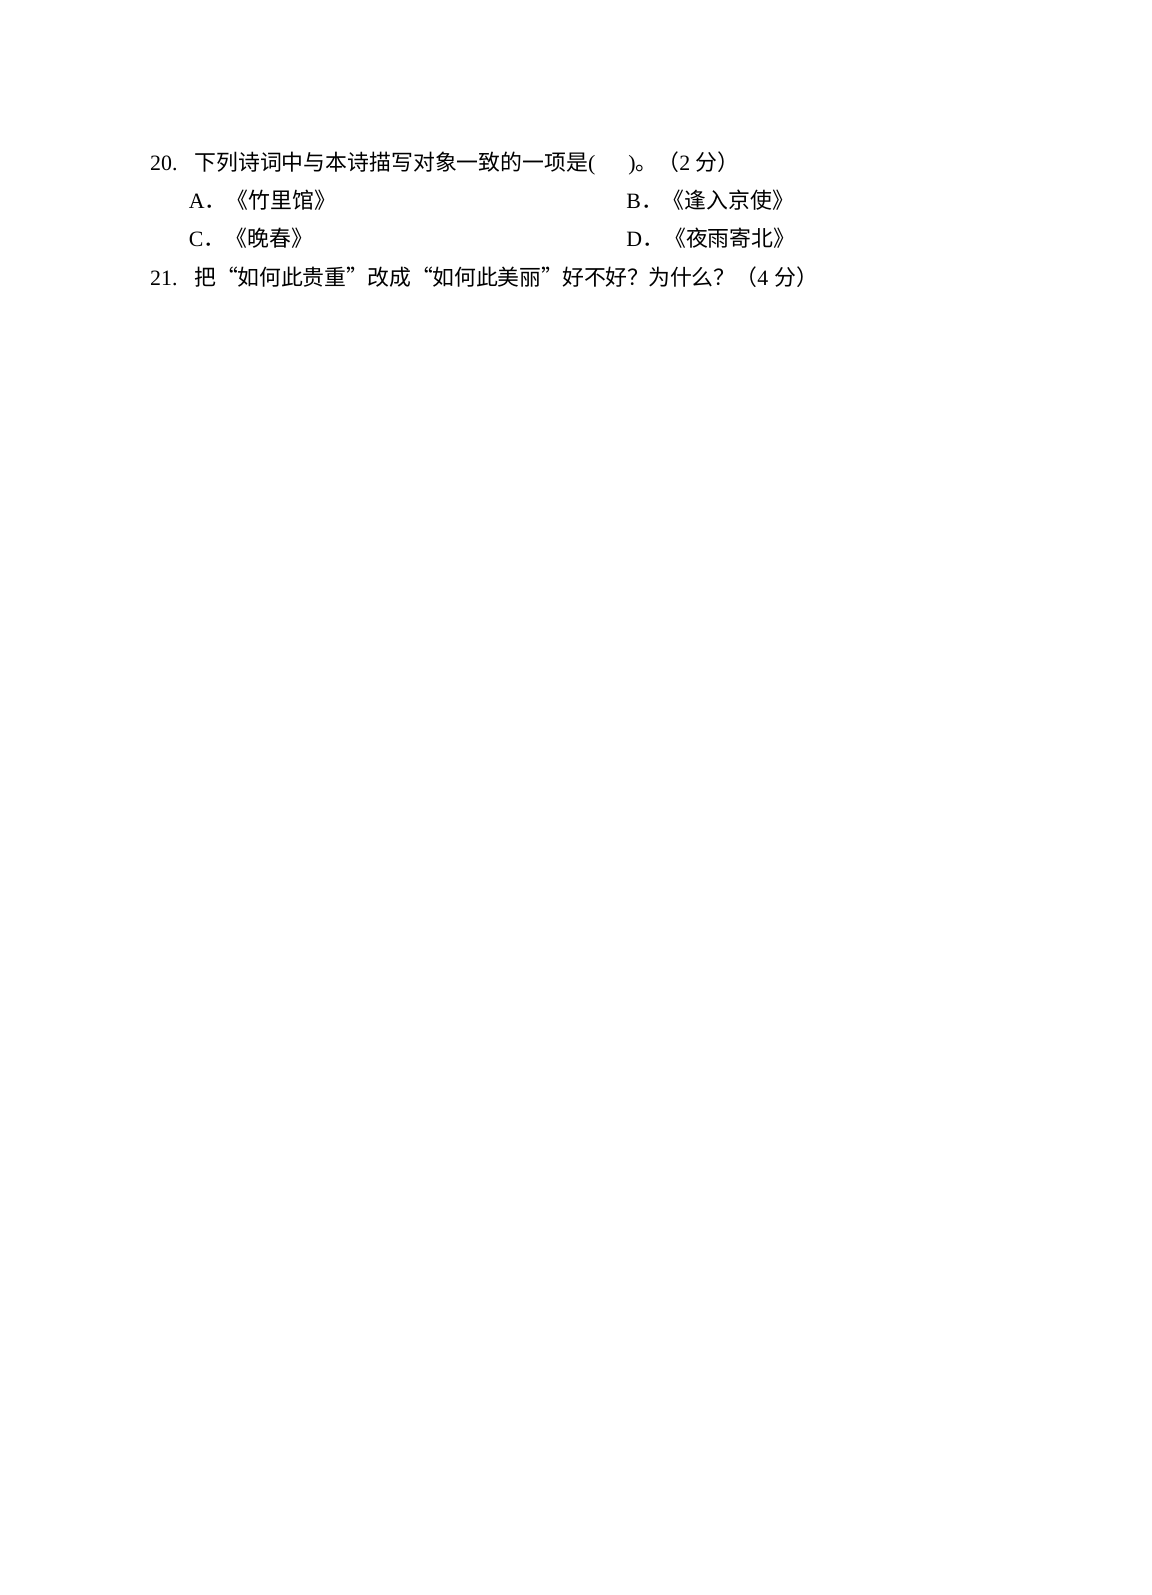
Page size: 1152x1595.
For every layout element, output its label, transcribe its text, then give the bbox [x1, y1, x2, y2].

list 下列诗词中与本诗描写对象一致的一项是( )。（2 分） [150, 148, 1052, 176]
text C．《晚春》 D．《夜雨寄北》 [139, 221, 844, 253]
text A．《竹里馆》 B．《逢入京使》 [139, 183, 843, 214]
list 把“如何此贵重”改成“如何此美丽”好不好？为什么？（4 分） [150, 260, 834, 292]
